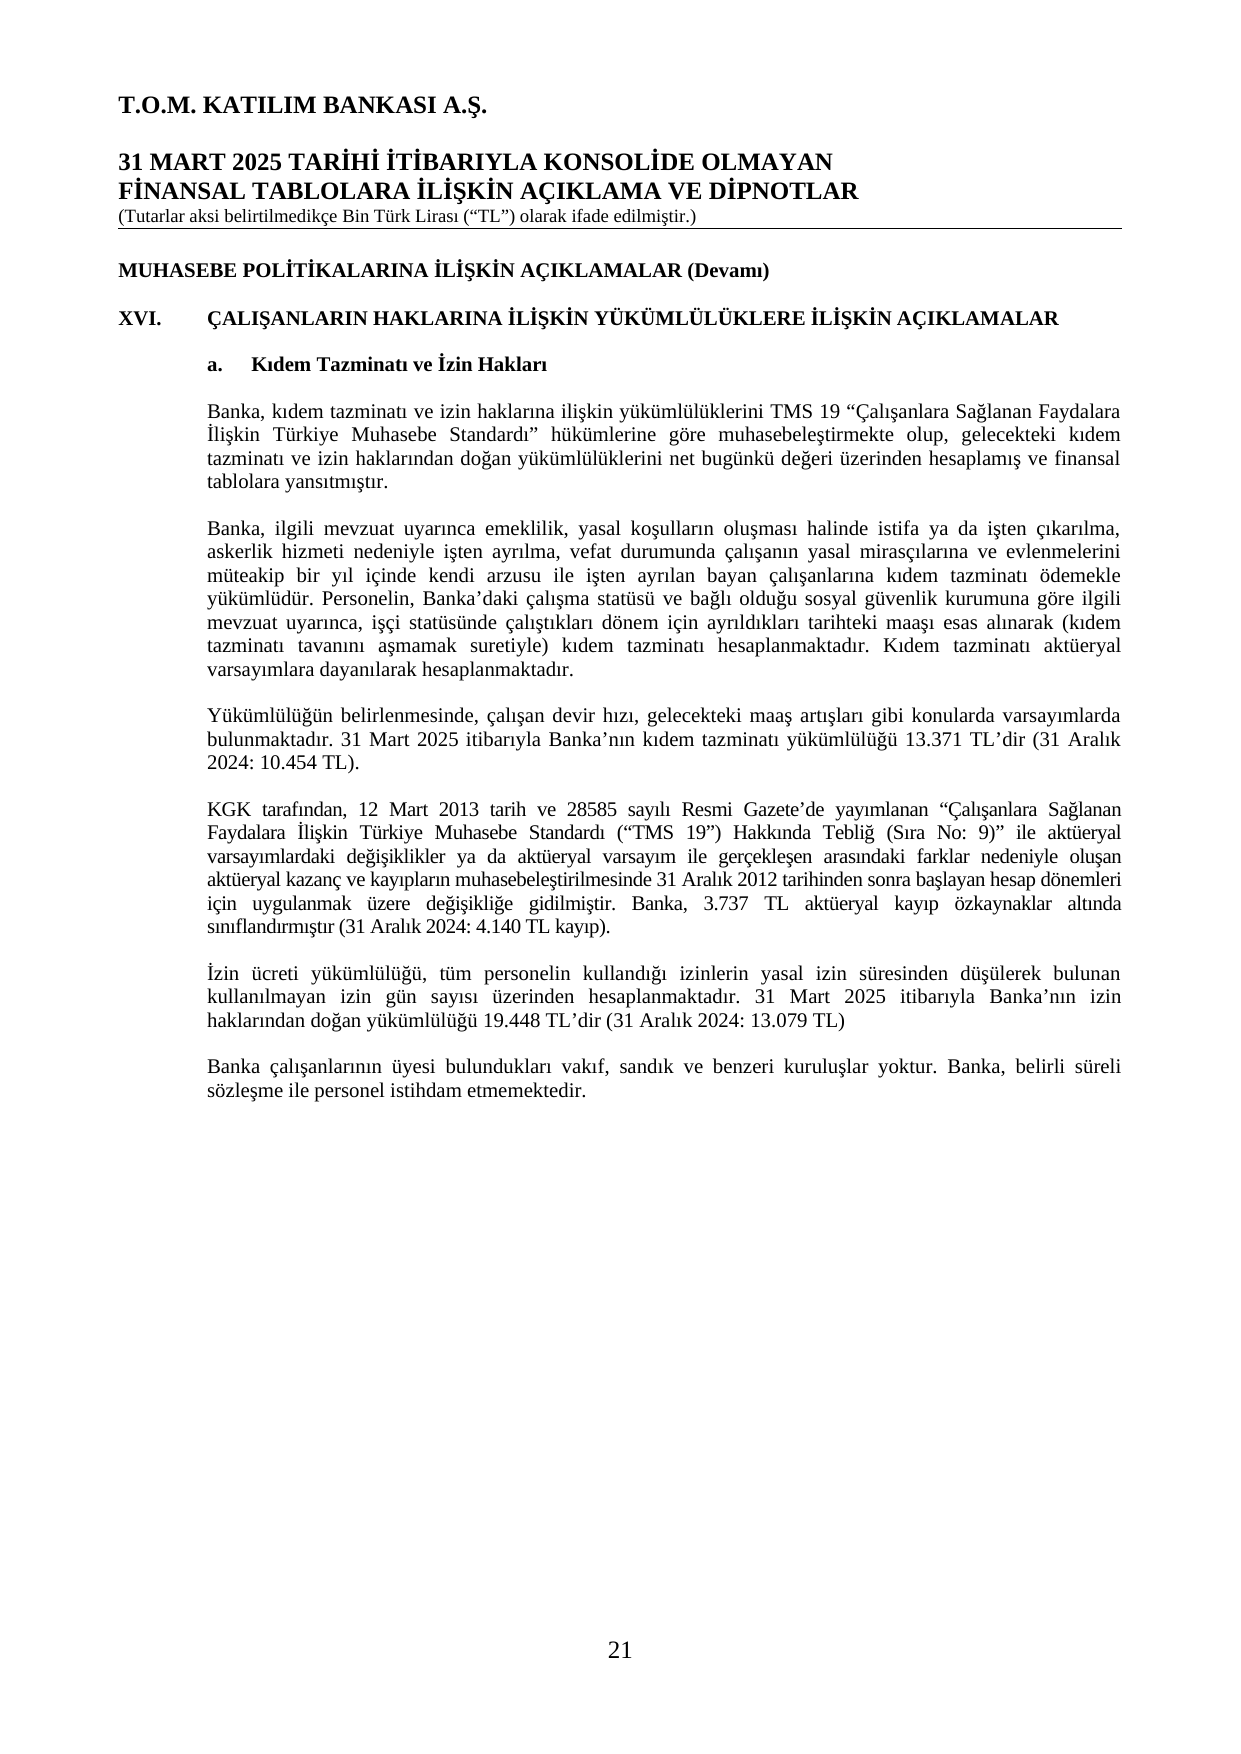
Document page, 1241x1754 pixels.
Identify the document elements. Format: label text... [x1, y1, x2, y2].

text Yükümlülüğün belirlenmesinde, çalışan devir hızı, gelecekteki maaş artışları gibi konularda varsayımlarda bulunmaktadır. 31 Mart 2025 itibarıyla Banka’nın kıdem tazminatı yükümlülüğü 13.371 TL’dir (31 Aralık 2024: 10.454 TL). [207, 704, 1122, 774]
text Banka, ilgili mevzuat uyarınca emeklilik, yasal koşulların oluşması halinde istifa ya da işten çıkarılma, askerlik hizmeti nedeniyle işten ayrılma, vefat durumunda çalışanın yasal mirasçılarına ve evlenmelerini müteakip bir yıl içinde kendi arzusu ile işten ayrılan bayan çalışanlarına kıdem tazminatı ödemekle yükümlüdür. Personelin, Banka’daki çalışma statüsü ve bağlı olduğu sosyal güvenlik kurumuna göre ilgili mevzuat uyarınca, işçi statüsünde çalıştıkları dönem için ayrıldıkları tarihteki maaşı esas alınarak (kıdem tazminatı tavanını aşmamak suretiyle) kıdem tazminatı hesaplanmaktadır. Kıdem tazminatı aktüeryal varsayımlara dayanılarak hesaplanmaktadır. [207, 517, 1122, 681]
text Banka çalışanlarının üyesi bulundukları vakıf, sandık ve benzeri kuruluşlar yoktur. Banka, belirli süreli sözleşme ile personel istihdam etmemektedir. [207, 1055, 1122, 1102]
text KGK tarafından, 12 Mart 2013 tarih ve 28585 sayılı Resmi Gazete’de yayımlanan “Çalışanlara Sağlanan Faydalara İlişkin Türkiye Muhasebe Standardı (“TMS 19”) Hakkında Tebliğ (Sıra No: 9)” ile aktüeryal varsayımlardaki değişiklikler ya da aktüeryal varsayım ile gerçekleşen arasındaki farklar nedeniyle oluşan aktüeryal kazanç ve kayıpların muhasebeleştirilmesinde 31 Aralık 2012 tarihinden sonra başlayan hesap dönemleri için uygulanmak üzere değişikliğe gidilmiştir. Banka, 3.737 TL aktüeryal kayıp özkaynaklar altında sınıflandırmıştır (31 Aralık 2024: 4.140 TL kayıp). [207, 797, 1122, 938]
text Banka, kıdem tazminatı ve izin haklarına ilişkin yükümlülüklerini TMS 19 “Çalışanlara Sağlanan Faydalara İlişkin Türkiye Muhasebe Standardı” hükümlerine göre muhasebeleştirmekte olup, gelecekteki kıdem tazminatı ve izin haklarından doğan yükümlülüklerini net bugünkü değeri üzerinden hesaplamış ve finansal tablolara yansıtmıştır. [207, 400, 1122, 493]
list Kıdem Tazminatı ve İzin Hakları [207, 353, 1122, 376]
list MUHASEBE POLİTİKALARINA İLİŞKİN AÇIKLAMALAR (Devamı) [118, 258, 1122, 282]
text İzin ücreti yükümlülüğü, tüm personelin kullandığı izinlerin yasal izin süresinden düşülerek bulunan kullanılmayan izin gün sayısı üzerinden hesaplanmaktadır. 31 Mart 2025 itibarıyla Banka’nın izin haklarından doğan yükümlülüğü 19.448 TL’dir (31 Aralık 2024: 13.079 TL) [207, 961, 1122, 1032]
text XVI. ÇALIŞANLARIN HAKLARINA İLİŞKİN YÜKÜMLÜLÜKLERE İLİŞKİN AÇIKLAMALAR [118, 306, 1122, 330]
